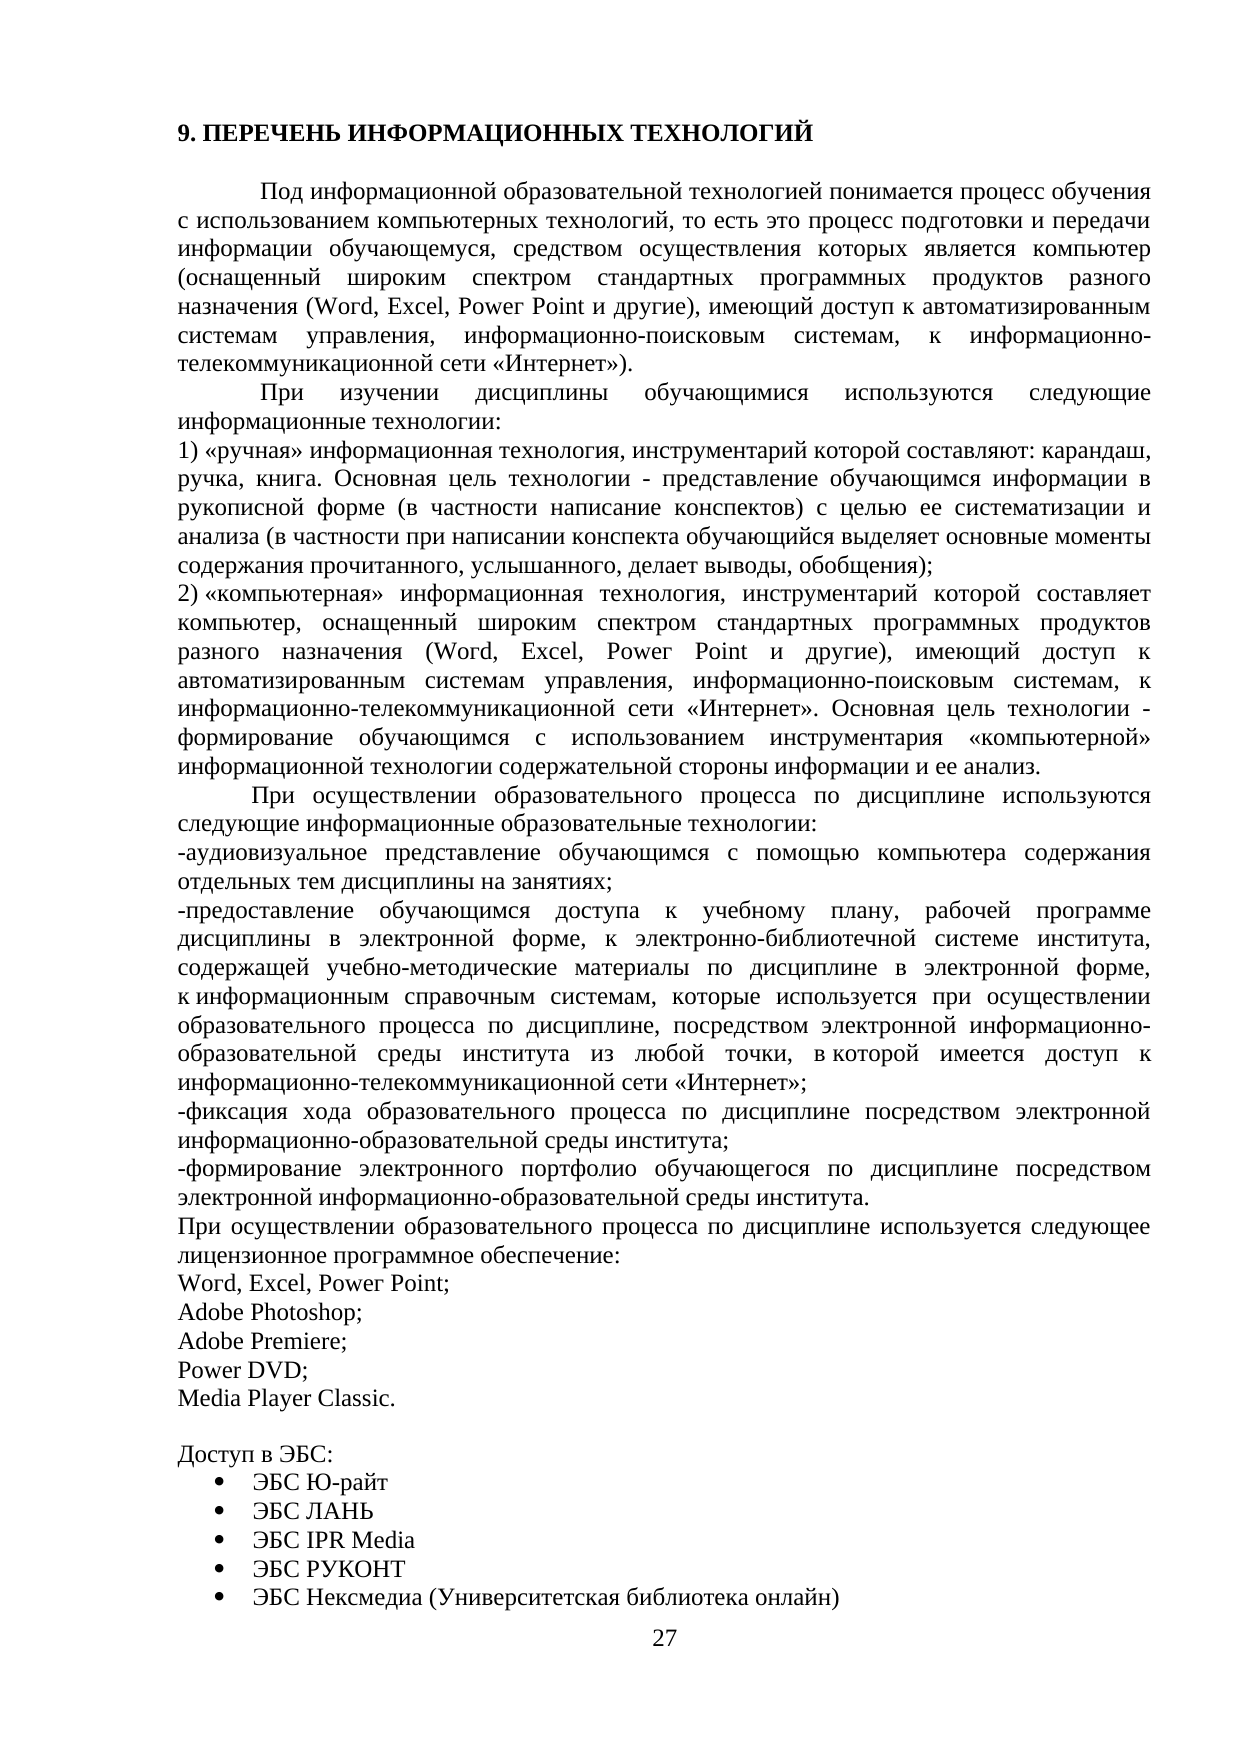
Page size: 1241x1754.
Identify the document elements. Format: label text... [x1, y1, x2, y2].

text 9. ПЕРЕЧЕНЬ ИНФОРМАЦИОННЫХ ТЕХНОЛОГИЙ [177, 118, 1152, 147]
text Доступ в ЭБС: [177, 1439, 1152, 1467]
list ЭБС РУКОНТ [215, 1554, 1152, 1582]
text 2) «компьютерная» информационная технология, инструментарий которой составляет компьютер, оснащенный широким спектром стандартных программных продуктов разного назначения (Wогd, Ехсеl, Powег Роint и другие), имеющий доступ к автоматизированным системам управления, информационно-поисковым системам, к информационно-телекоммуникационной сети «Интернет». Основная цель технологии - формирование обучающимся с использованием инструментария «компьютерной» информационной технологии содержательной стороны информации и ее анализ. [177, 578, 1152, 780]
text При изучении дисциплины обучающимися используются следующие информационные технологии: [177, 377, 1152, 435]
text -фиксация хода образовательного процесса по дисциплине посредством электронной информационно-образовательной среды института; [177, 1096, 1152, 1153]
text При осуществлении образовательного процесса по дисциплине используется следующее лицензионное программное обеспечение: [177, 1211, 1152, 1268]
text Adobe Photoshop; [177, 1297, 1152, 1326]
list ЭБС Нексмедиа (Университетская библиотека онлайн) [215, 1582, 1152, 1611]
text Media Player Classic. [177, 1383, 1152, 1412]
text При осуществлении образовательного процесса по дисциплине используются следующие информационные образовательные технологии: [177, 780, 1152, 837]
text Под информационной образовательной технологией понимается процесс обучения с использованием компьютерных технологий, то есть это процесс подготовки и передачи информации обучающемуся, средством осуществления которых является компьютер (оснащенный широким спектром стандартных программных продуктов разного назначения (Wогd, Ехсеl, Powег Роint и другие), имеющий доступ к автоматизированным системам управления, информационно-поисковым системам, к информационно-телекоммуникационной сети «Интернет»). [177, 176, 1152, 377]
text -формирование электронного портфолио обучающегося по дисциплине посредством электронной информационно-образовательной среды института. [177, 1153, 1152, 1211]
list ЭБС Ю-райт [215, 1467, 1152, 1496]
text Wогd, Ехсеl, Powег Роint; [177, 1268, 1152, 1297]
text -аудиовизуальное представление обучающимся с помощью компьютера содержания отдельных тем дисциплины на занятиях; [177, 837, 1152, 895]
text Power DVD; [177, 1355, 1152, 1383]
text Adobe Premiere; [177, 1326, 1152, 1355]
text 1) «ручная» информационная технология, инструментарий которой составляют: карандаш, ручка, книга. Основная цель технологии - представление обучающимся информации в рукописной форме (в частности написание конспектов) с целью ее систематизации и анализа (в частности при написании конспекта обучающийся выделяет основные моменты содержания прочитанного, услышанного, делает выводы, обобщения); [177, 435, 1152, 578]
text -предоставление обучающимся доступа к учебному плану, рабочей программе дисциплины в электронной форме, к электронно-библиотечной системе института, содержащей учебно-методические материалы по дисциплине в электронной форме, к информационным справочным системам, которые используется при осуществлении образовательного процесса по дисциплине, посредством электронной информационно-образовательной среды института из любой точки, в которой имеется доступ к информационно-телекоммуникационной сети «Интернет»; [177, 895, 1152, 1096]
list ЭБС ЛАНЬ [215, 1496, 1152, 1525]
list ЭБС IPR Media [215, 1525, 1152, 1554]
